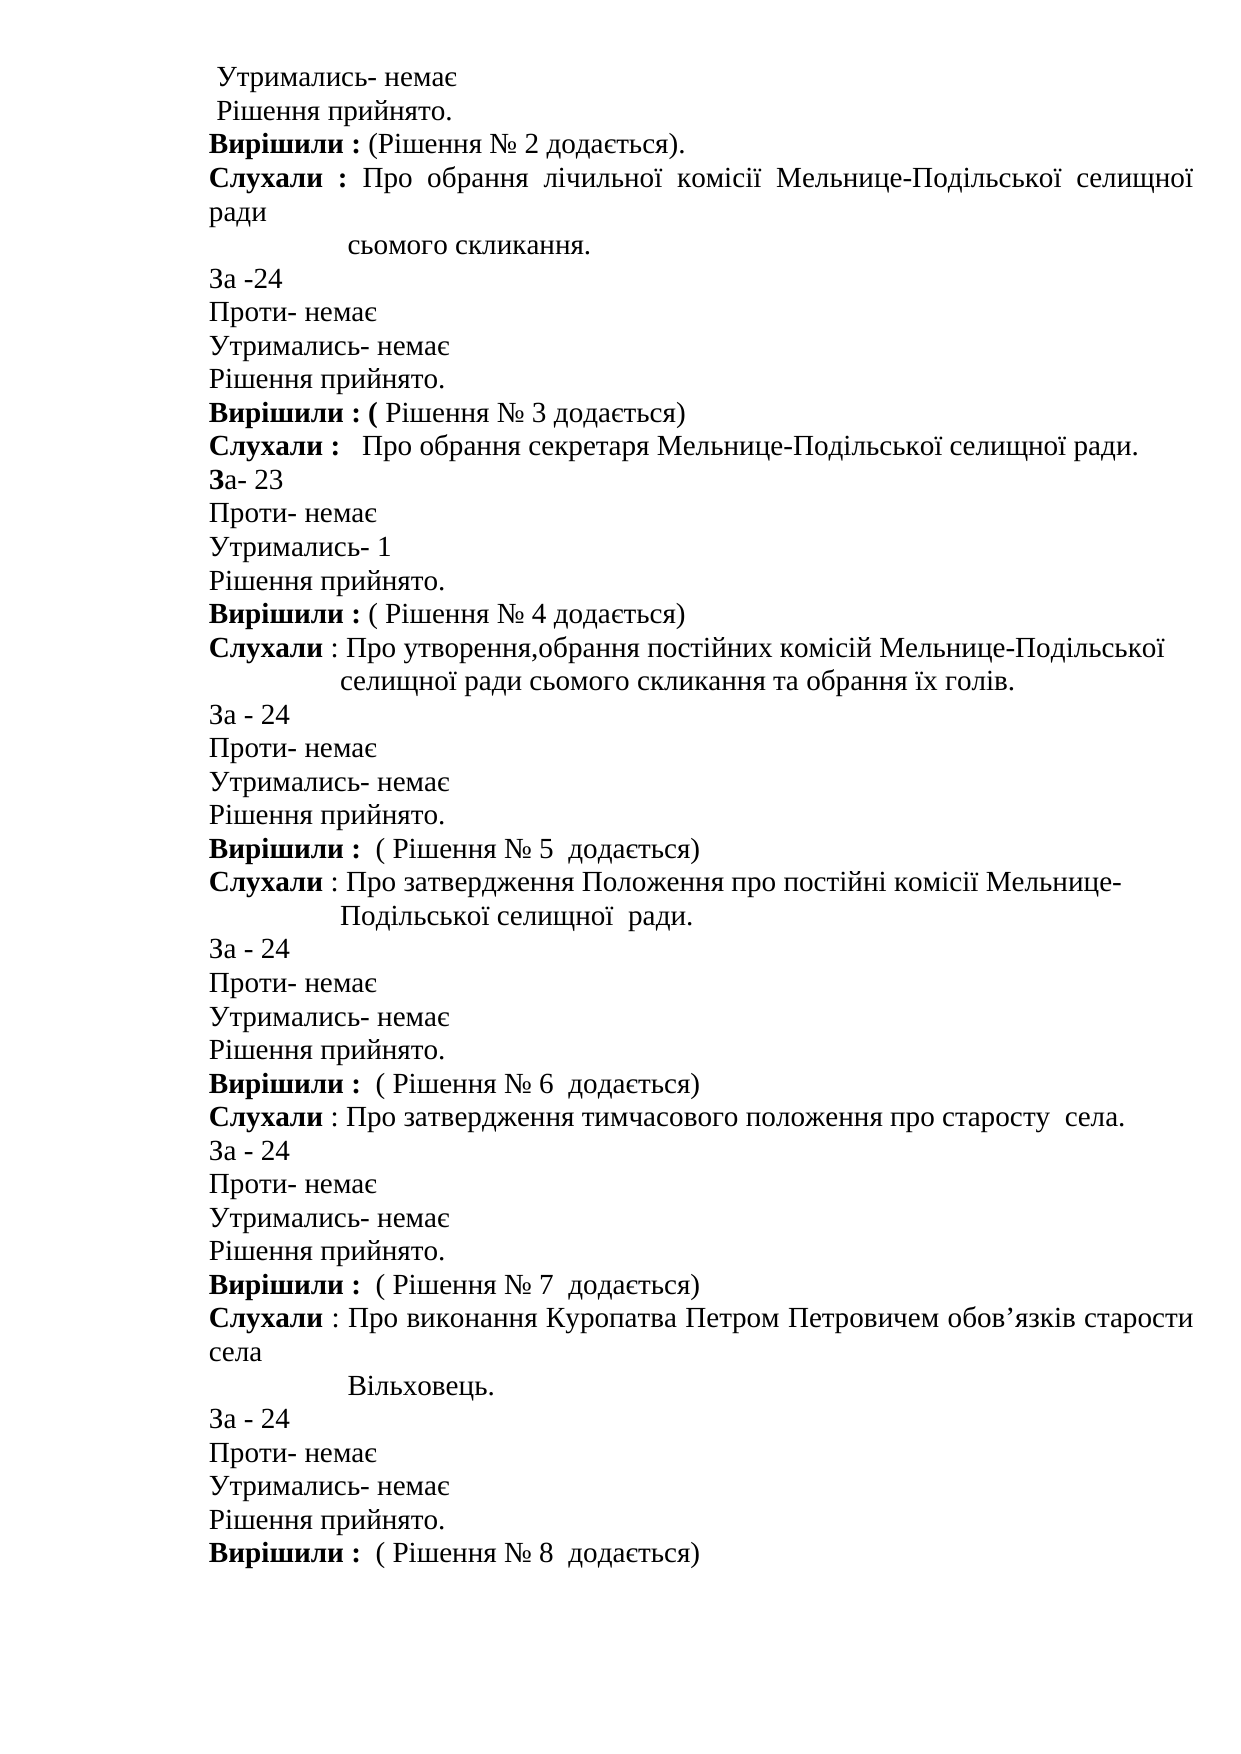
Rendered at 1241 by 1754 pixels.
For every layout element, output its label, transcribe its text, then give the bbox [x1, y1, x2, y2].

text Рішення прийнято. [209, 93, 1194, 127]
text Проти- немає [209, 1435, 1194, 1468]
text Проти- немає [209, 730, 1194, 764]
text За - 24 [209, 1401, 1194, 1435]
text Утримались- немає [209, 59, 1194, 93]
text Слухали : Про обрання секретаря Мельнице-Подільської селищної ради. [209, 428, 1194, 462]
text Утримались- немає [209, 764, 1194, 797]
text За - 24 [209, 932, 1194, 965]
text селищної ради сьомого скликання та обрання їх голів. [209, 663, 1194, 697]
text Подільської селищної ради. [209, 898, 1194, 932]
text Проти- немає [209, 965, 1194, 999]
text Проти- немає [209, 294, 1194, 328]
text Проти- немає [209, 1166, 1194, 1200]
text Вирішили : ( Рішення № 7 додається) [209, 1267, 1194, 1301]
text Утримались- немає [209, 1468, 1194, 1502]
text Вільховець. [209, 1368, 1194, 1401]
text Проти- немає [209, 496, 1194, 529]
text Утримались- немає [209, 999, 1194, 1032]
text Рішення прийнято. [209, 1032, 1194, 1066]
text Рішення прийнято. [209, 361, 1194, 395]
text Вирішили : ( Рішення № 3 додається) [209, 395, 1194, 428]
text Слухали : Про обрання лічильної комісії Мельнице-Подільської селищної ради [209, 160, 1194, 227]
text Рішення прийнято. [209, 1502, 1194, 1535]
text Слухали : Про виконання Куропатва Петром Петровичем обов’язків старости села [209, 1301, 1194, 1368]
text Вирішили : ( Рішення № 5 додається) [209, 831, 1194, 864]
text За -24 [209, 261, 1194, 294]
text Рішення прийнято. [209, 1233, 1194, 1267]
text Вирішили : ( Рішення № 8 додається) [209, 1535, 1194, 1569]
text Слухали : Про затвердження тимчасового положення про старосту села. [209, 1099, 1194, 1133]
text Утримались- немає [209, 1200, 1194, 1233]
text За- 23 [209, 462, 1194, 496]
text Вирішили : ( Рішення № 4 додається) [209, 596, 1194, 630]
text Рішення прийнято. [209, 563, 1194, 596]
text За - 24 [209, 697, 1194, 730]
text Вирішили : ( Рішення № 6 додається) [209, 1066, 1194, 1099]
text Утримались- 1 [209, 529, 1194, 563]
text Слухали : Про затвердження Положення про постійні комісії Мельнице- [209, 864, 1194, 898]
text Вирішили : (Рішення № 2 додається). [209, 127, 1194, 160]
text Утримались- немає [209, 328, 1194, 361]
text сьомого скликання. [209, 227, 1194, 261]
text Рішення прийнято. [209, 797, 1194, 831]
text Слухали : Про утворення,обрання постійних комісій Мельнице-Подільської [209, 630, 1194, 663]
text За - 24 [209, 1133, 1194, 1166]
